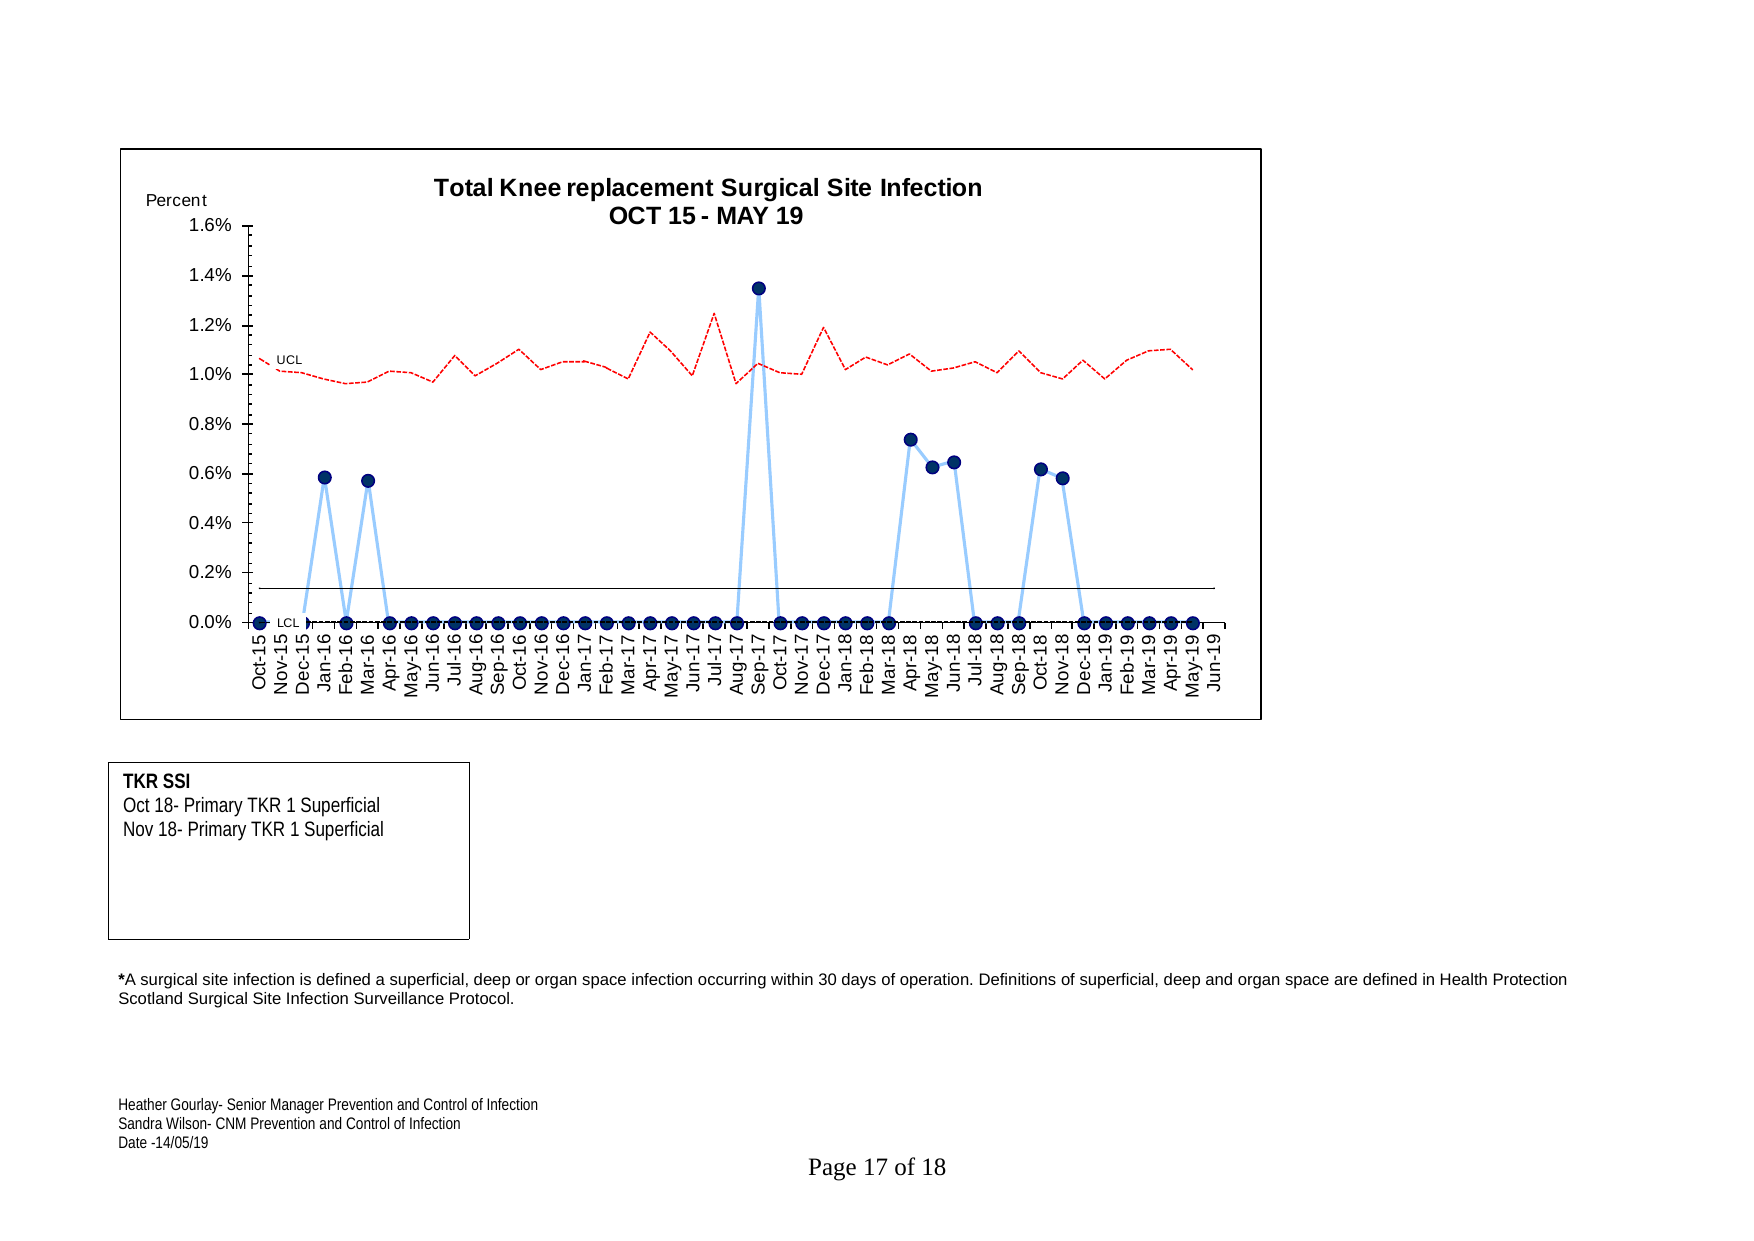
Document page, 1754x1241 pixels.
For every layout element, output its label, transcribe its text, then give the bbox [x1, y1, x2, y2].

text *A surgical site infection is defined a superficial, deep or organ space infection occurring within 30 days of operation. Definitions of superficial, deep and organ space are defined in Health Protection Scotland Surgical Site Infection Surveillance Protocol. [118, 969, 1636, 1008]
